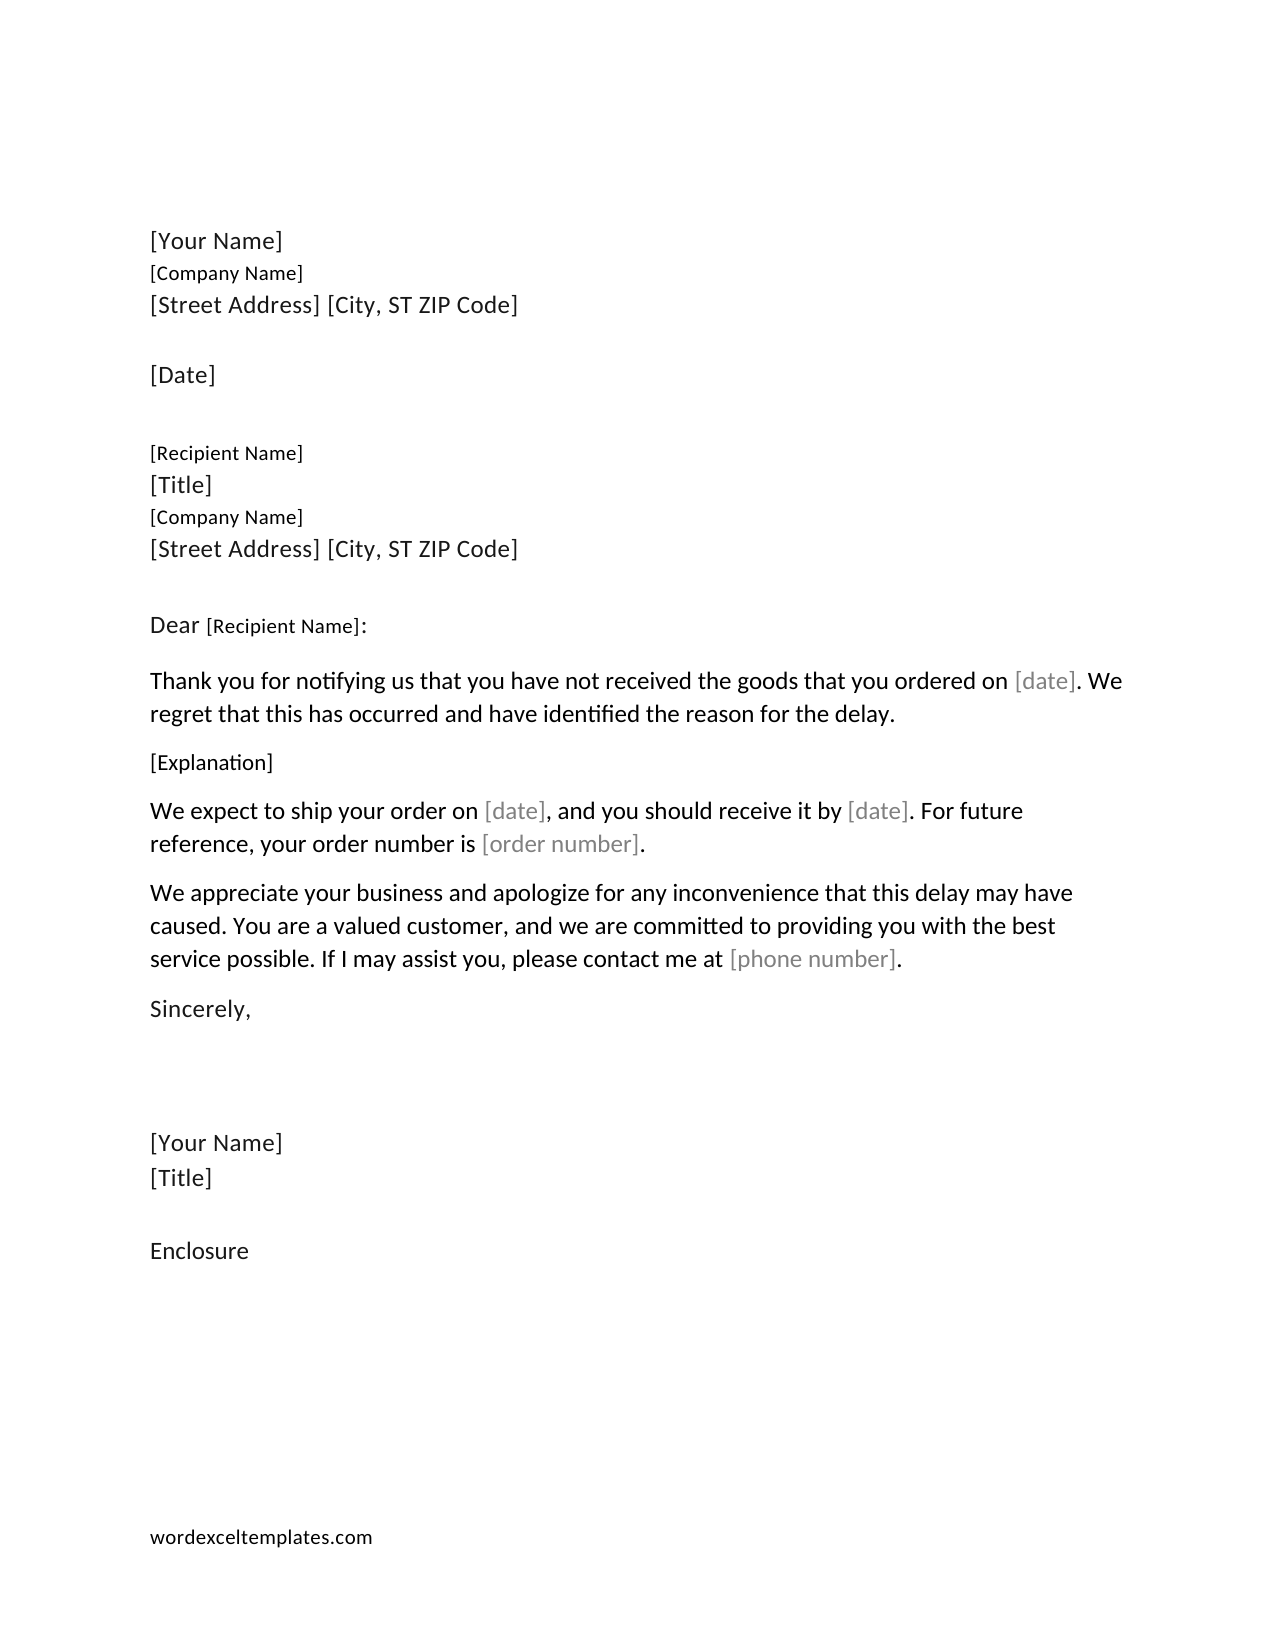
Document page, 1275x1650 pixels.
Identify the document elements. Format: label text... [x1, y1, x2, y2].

text Sincerely, [150, 993, 1125, 1023]
text [Your Name] [150, 1127, 1125, 1158]
text We appreciate your business and apologize for any inconvenience that this delay may have caused. You are a valued customer, and we are committed to providing you with the best service possible. If I may assist you, please contact me at . [150, 877, 1125, 974]
text Enclosure [150, 1235, 1125, 1266]
text We expect to ship your order on , and you should receive it by . For future reference, your order number is . [150, 795, 1125, 858]
text [Your Name] [150, 225, 1125, 256]
text Thank you for notifying us that you have not received the goods that you ordered on . We regret that this has occurred and have identified the reason for the delay. [150, 666, 1125, 729]
text Dear : [150, 610, 1125, 640]
